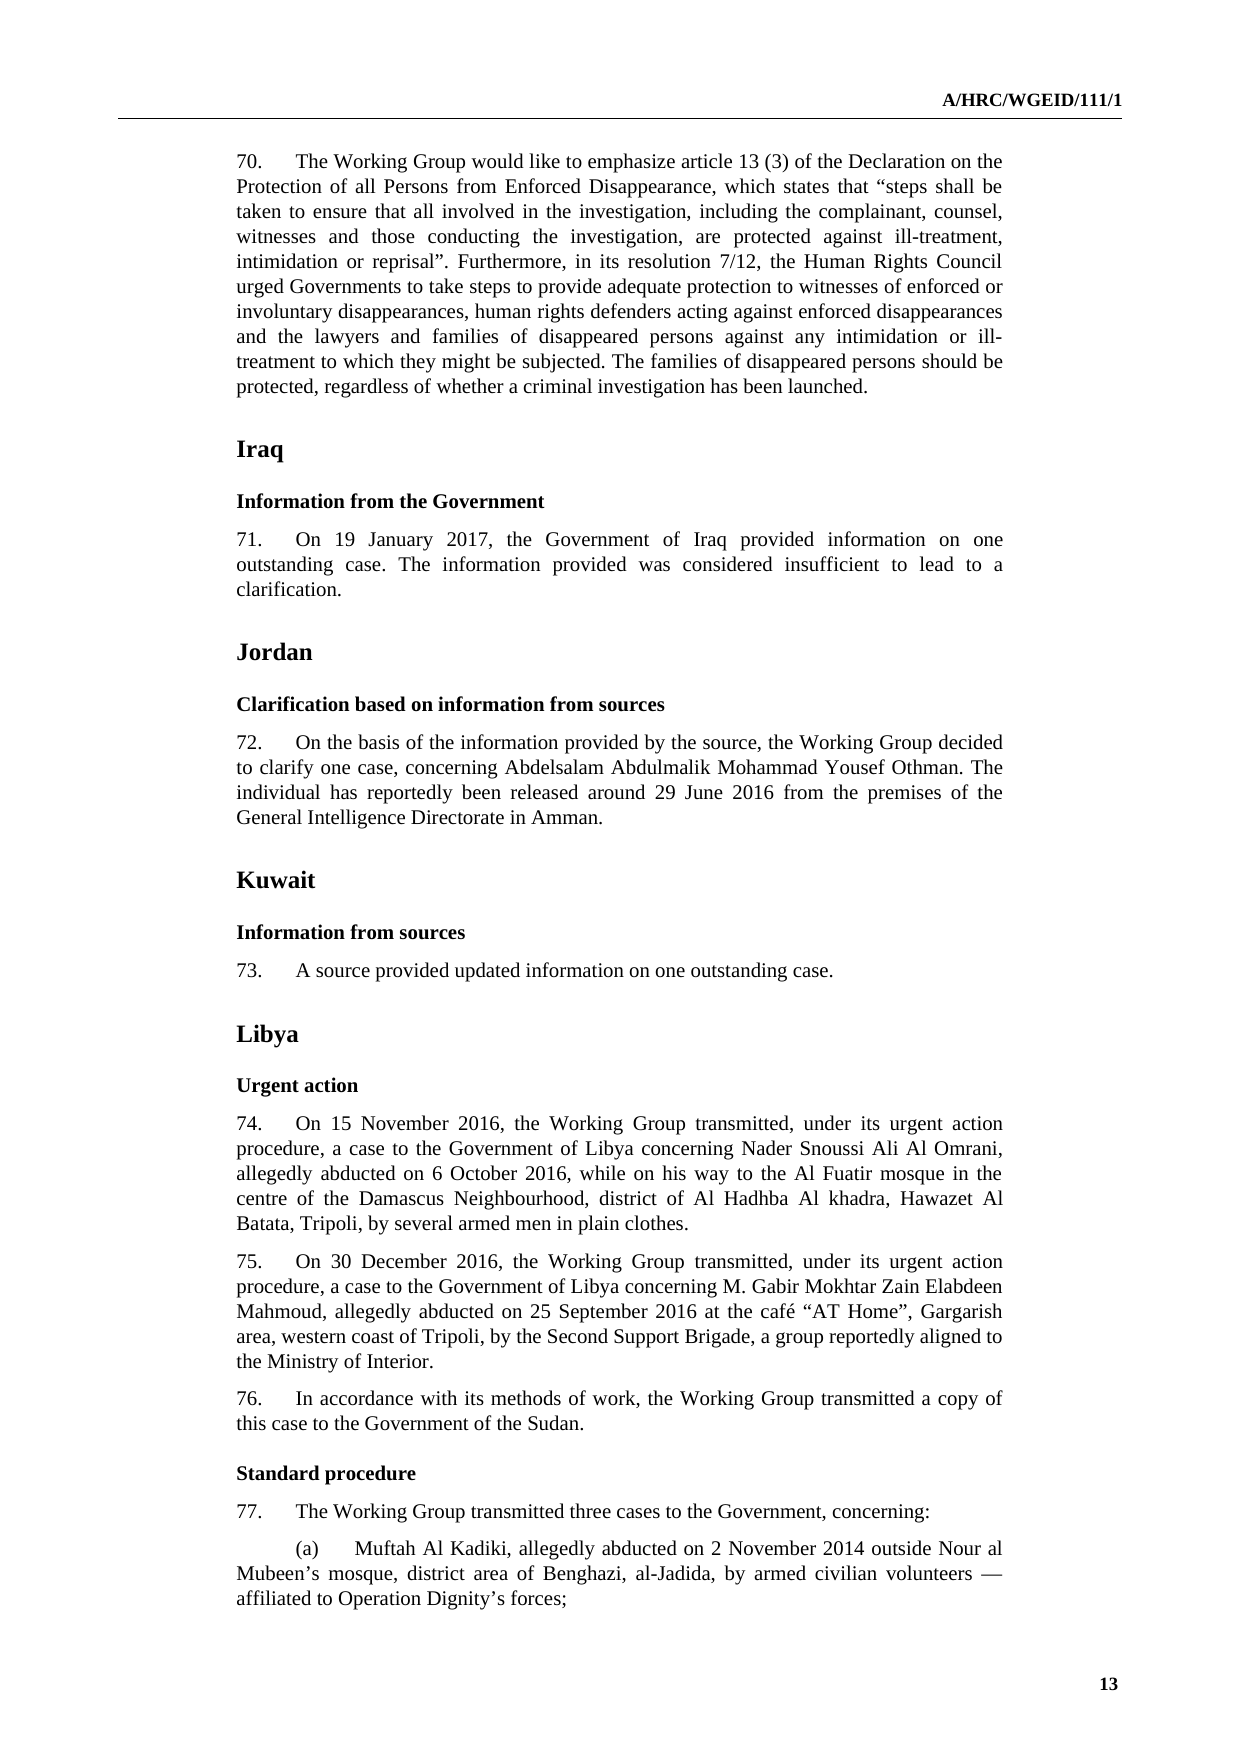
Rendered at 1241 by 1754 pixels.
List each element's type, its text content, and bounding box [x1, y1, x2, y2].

text 75. On 30 December 2016, the Working Group transmitted, under its urgent action procedure, a case to the Government of Libya concerning M. Gabir Mokhtar Zain Elabdeen Mahmoud, allegedly abducted on 25 September 2016 at the café “AT Home”, Gargarish area, western coast of Tripoli, by the Second Support Brigade, a group reportedly aligned to the Ministry of Interior. [236, 1248, 1004, 1373]
text 74. On 15 November 2016, the Working Group transmitted, under its urgent action procedure, a case to the Government of Libya concerning Nader Snoussi Ali Al Omrani, allegedly abducted on 6 October 2016, while on his way to the Al Fuatir mosque in the centre of the Damascus Neighbourhood, district of Al Hadhba Al khadra, Hawazet Al Batata, Tripoli, by several armed men in plain clothes. [236, 1110, 1004, 1235]
text Kuwait [118, 866, 1004, 894]
text 77. The Working Group transmitted three cases to the Government, concerning: [236, 1498, 1004, 1523]
text Information from the Government [118, 488, 1004, 513]
text Information from sources [118, 919, 1004, 944]
text Iraq [118, 435, 1004, 463]
text Jordan [118, 638, 1004, 666]
text 72. On the basis of the information provided by the source, the Working Group decided to clarify one case, concerning Abdelsalam Abdulmalik Mohammad Yousef Othman. The individual has reportedly been released around 29 June 2016 from the premises of the General Intelligence Directorate in Amman. [236, 729, 1004, 829]
text (a) Muftah Al Kadiki, allegedly abducted on 2 November 2014 outside Nour al Mubeen’s mosque, district area of Benghazi, al-Jadida, by armed civilian volunteers — affiliated to Operation Dignity’s forces; [236, 1535, 1004, 1610]
text Urgent action [118, 1073, 1004, 1098]
text 73. A source provided updated information on one outstanding case. [236, 957, 1004, 982]
text 70. The Working Group would like to emphasize article 13 (3) of the Declaration on the Protection of all Persons from Enforced Disappearance, which states that “steps shall be taken to ensure that all involved in the investigation, including the complainant, counsel, witnesses and those conducting the investigation, are protected against ill-treatment, intimidation or reprisal”. Furthermore, in its resolution 7/12, the Human Rights Council urged Governments to take steps to provide adequate protection to witnesses of enforced or involuntary disappearances, human rights defenders acting against enforced disappearances and the lawyers and families of disappeared persons against any intimidation or ill-treatment to which they might be subjected. The families of disappeared persons should be protected, regardless of whether a criminal investigation has been launched. [236, 148, 1004, 398]
text 76. In accordance with its methods of work, the Working Group transmitted a copy of this case to the Government of the Sudan. [236, 1385, 1004, 1435]
text Standard procedure [118, 1460, 1004, 1485]
text Clarification based on information from sources [118, 691, 1004, 716]
text Libya [118, 1019, 1004, 1048]
text 71. On 19 January 2017, the Government of Iraq provided information on one outstanding case. The information provided was considered insufficient to lead to a clarification. [236, 526, 1004, 601]
